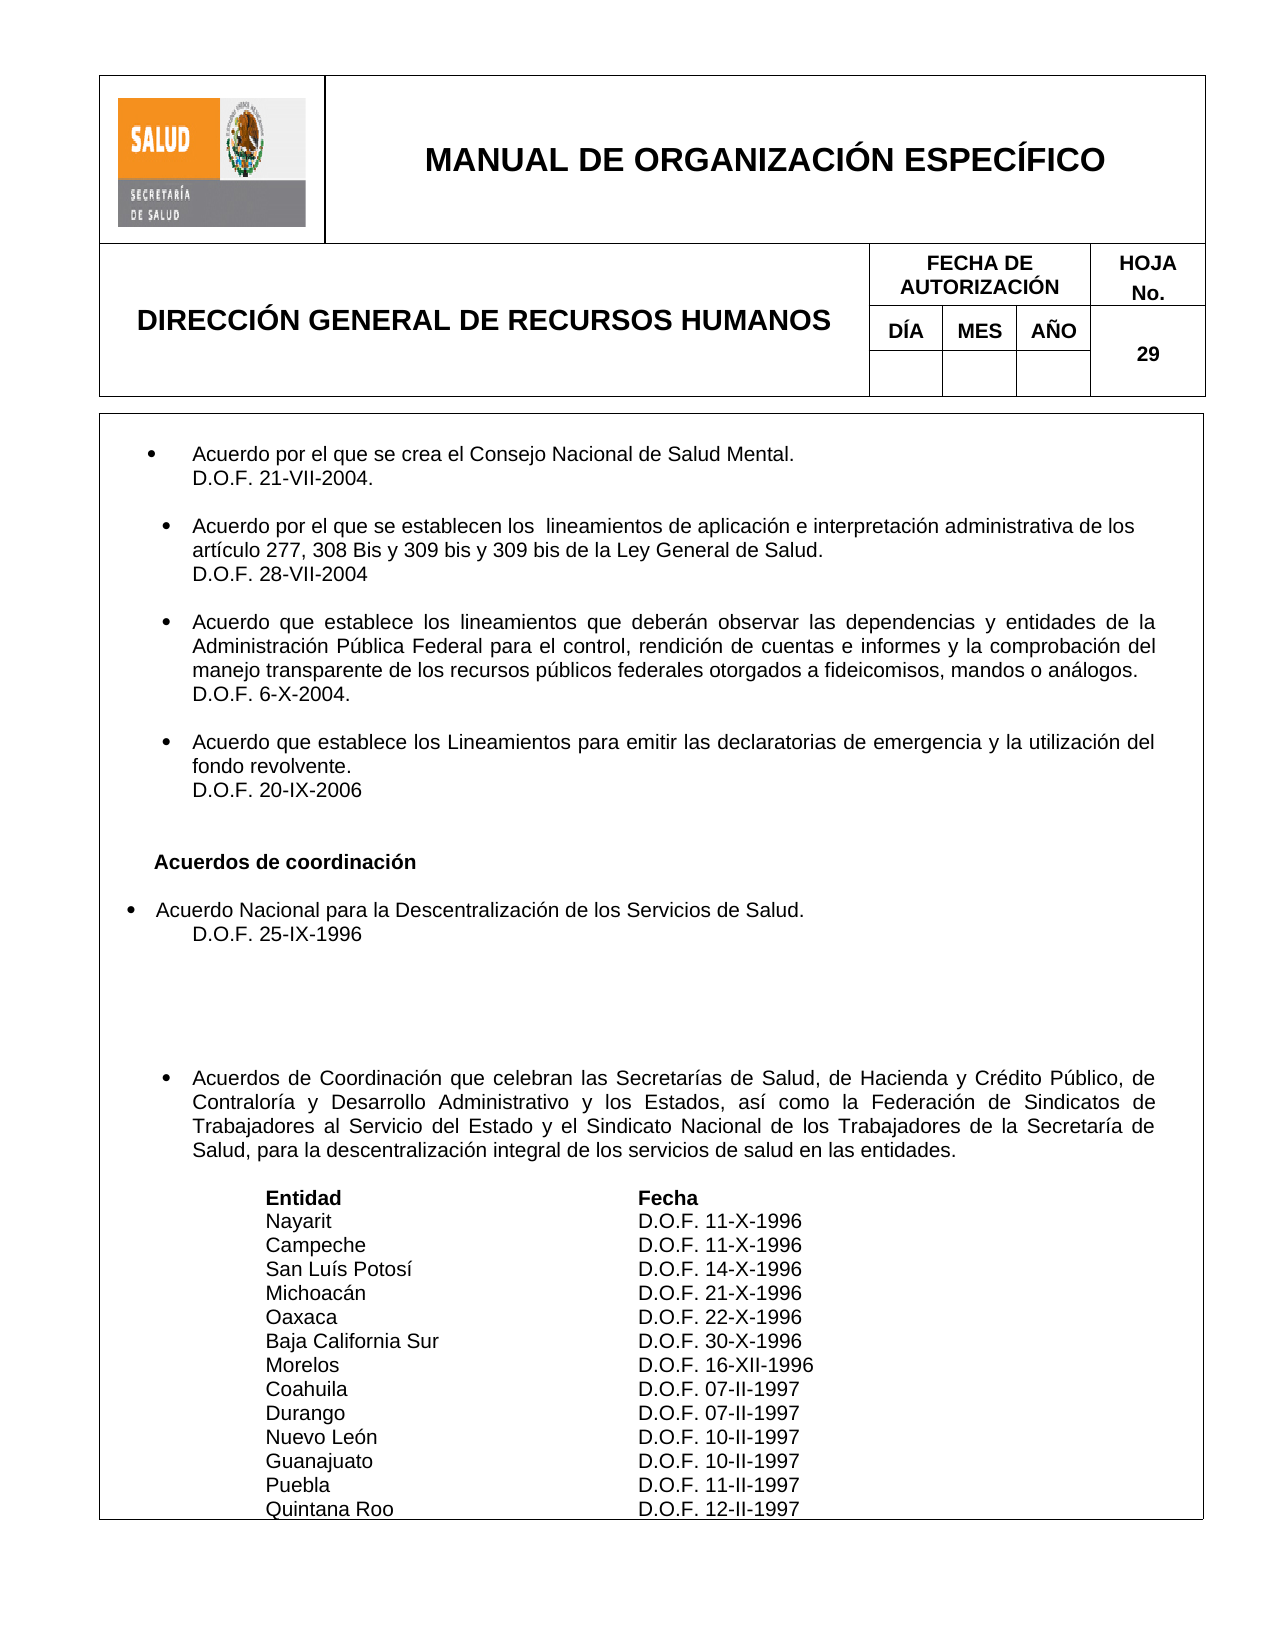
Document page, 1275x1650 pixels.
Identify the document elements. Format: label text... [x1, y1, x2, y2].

table_cell Morelos [254, 1353, 627, 1377]
text D.O.F. 21-VII-2004. [192, 466, 1157, 490]
table_cell Coahuila [254, 1377, 627, 1401]
list Acuerdo por el que se crea el Consejo Nacional de Salud Mental. [148, 442, 1157, 466]
table_cell D.O.F. 22-X-1996 [627, 1305, 1022, 1329]
table_cell D.O.F. 11-II-1997 [627, 1473, 1022, 1497]
table_cell D.O.F. 11-X-1996 [627, 1233, 1022, 1257]
text D.O.F. 28-VII-2004 [192, 562, 1157, 586]
table_cell D.O.F. 07-II-1997 [627, 1401, 1022, 1425]
table_cell D.O.F. 10-II-1997 [627, 1449, 1022, 1473]
text D.O.F. 25-IX-1996 [154, 922, 1157, 946]
list Acuerdo que establece los Lineamientos para emitir las declaratorias de emergencia y la utilización del fondo revolvente. [163, 730, 1157, 778]
table_cell D.O.F. 30-X-1996 [627, 1329, 1022, 1353]
text D.O.F. 6-X-2004. [192, 682, 1157, 706]
table_cell D.O.F. 21-X-1996 [627, 1281, 1022, 1305]
table_header Fecha [627, 1185, 1022, 1209]
table_cell San Luís Potosí [254, 1257, 627, 1281]
table_cell D.O.F. 12-II-1997 [627, 1497, 1022, 1521]
table_header Entidad [254, 1185, 627, 1209]
table_cell D.O.F. 07-II-1997 [627, 1377, 1022, 1401]
text Acuerdos de coordinación [154, 850, 1157, 874]
table_cell Campeche [254, 1233, 627, 1257]
table_cell Oaxaca [254, 1305, 627, 1329]
table_cell Nuevo León [254, 1425, 627, 1449]
picture [118, 98, 306, 227]
table_cell D.O.F. 11-X-1996 [627, 1209, 1022, 1233]
table_cell D.O.F. 14-X-1996 [627, 1257, 1022, 1281]
table_cell Baja California Sur [254, 1329, 627, 1353]
list Acuerdo que establece los lineamientos que deberán observar las dependencias y entidades de la Administración Pública Federal para el control, rendición de cuentas e informes y la comprobación del manejo transparente de los recursos públicos federales otorgados a fideicomisos, mandos o análogos. [163, 610, 1157, 682]
table_cell Durango [254, 1401, 627, 1425]
table_cell Puebla [254, 1473, 627, 1497]
table_cell D.O.F. 16-XII-1996 [627, 1353, 1022, 1377]
table_cell Michoacán [254, 1281, 627, 1305]
table_cell Guanajuato [254, 1449, 627, 1473]
list Acuerdos de Coordinación que celebran las Secretarías de Salud, de Hacienda y Crédito Público, de Contraloría y Desarrollo Administrativo y los Estados, así como la Federación de Sindicatos de Trabajadores al Servicio del Estado y el Sindicato Nacional de los Trabajadores de la Secretaría de Salud, para la descentralización integral de los servicios de salud en las entidades. [163, 1066, 1157, 1161]
table_cell Quintana Roo [254, 1497, 627, 1521]
table_cell D.O.F. 10-II-1997 [627, 1425, 1022, 1449]
list Acuerdo por el que se establecen los lineamientos de aplicación e interpretación administrativa de los artículo 277, 308 Bis y 309 bis y 309 bis de la Ley General de Salud. [163, 514, 1157, 562]
table_cell Nayarit [254, 1209, 627, 1233]
list Acuerdo Nacional para la Descentralización de los Servicios de Salud. [118, 898, 1157, 922]
text D.O.F. 20-IX-2006 [192, 778, 1157, 802]
